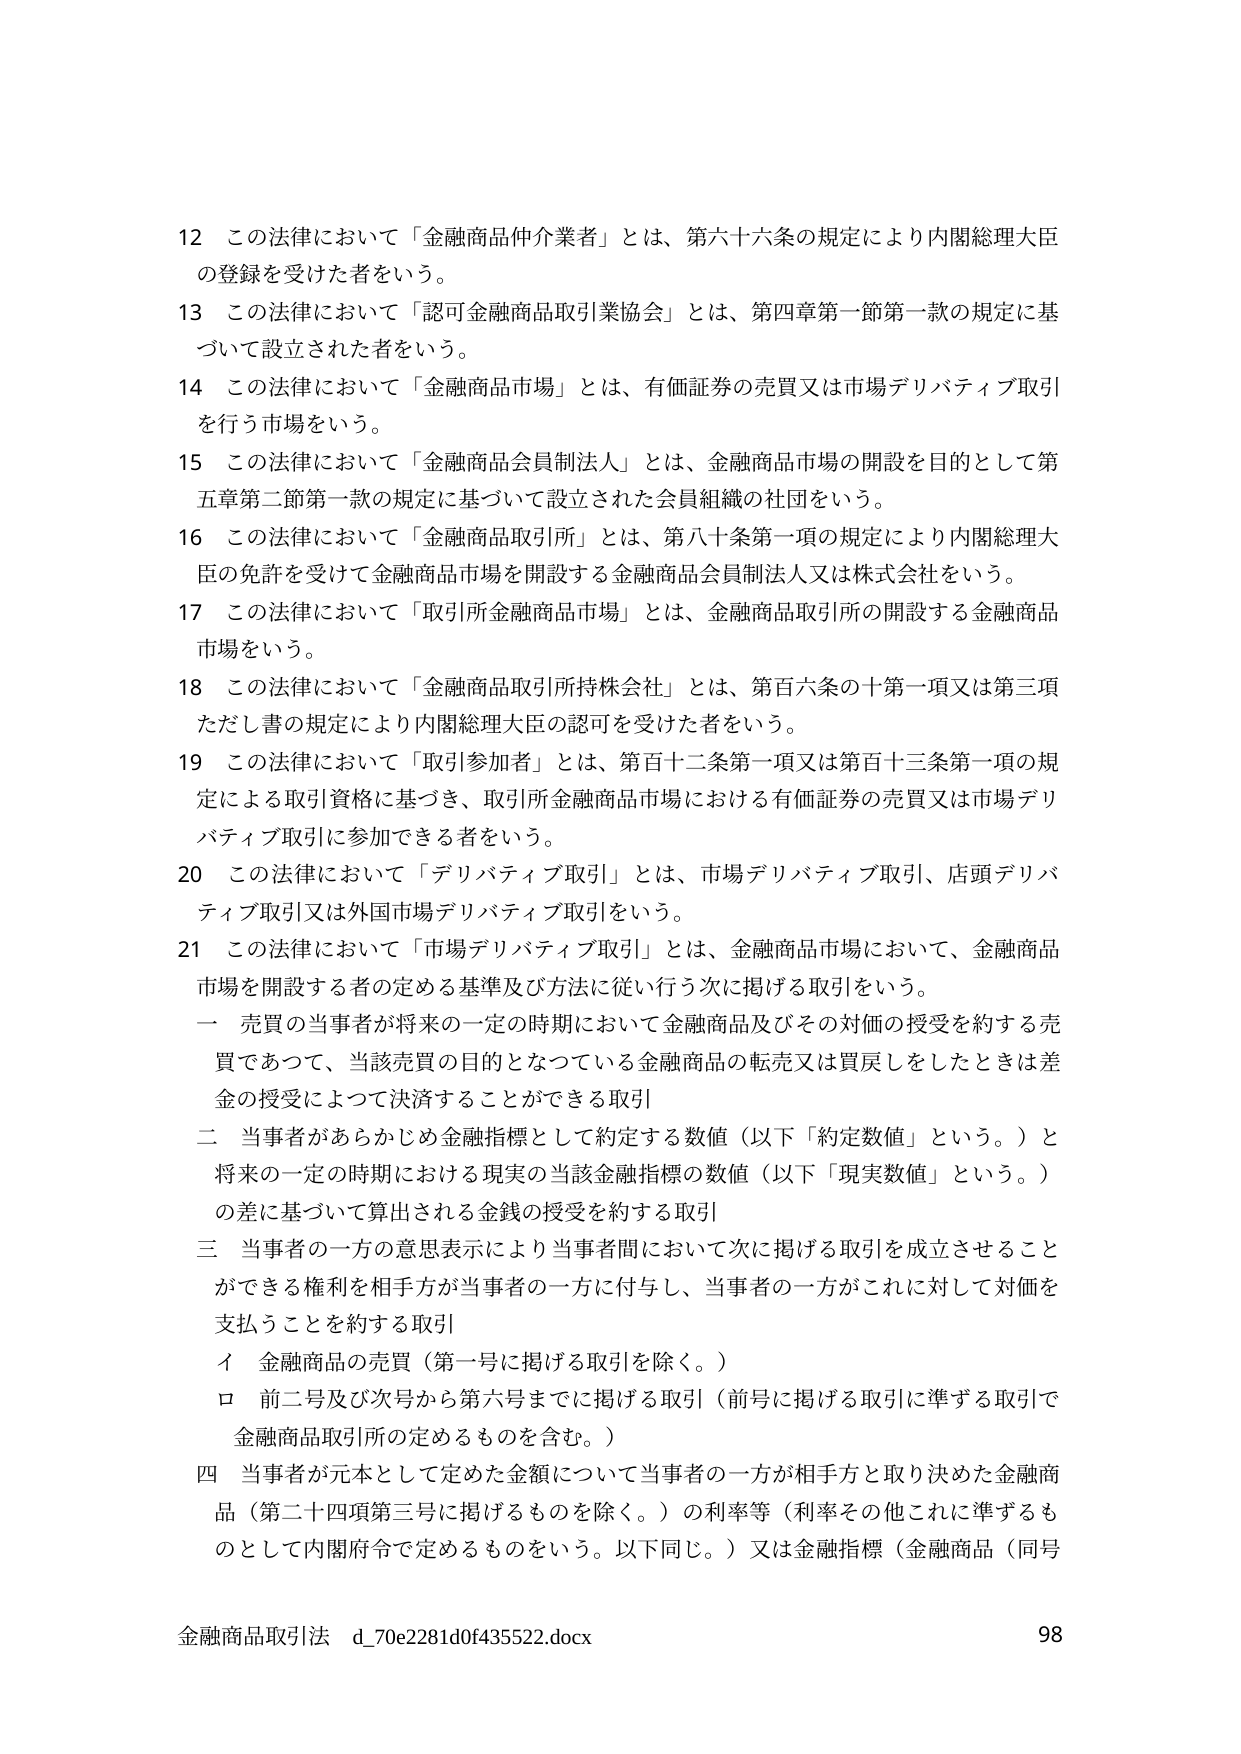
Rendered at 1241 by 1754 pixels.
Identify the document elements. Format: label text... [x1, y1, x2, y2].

text 15 この法律において「金融商品会員制法人」とは、金融商品市場の開設を目的として第五章第二節第一款の規定に基づいて設立された会員組織の社団をいう。 [177, 442, 1063, 517]
text 18 この法律において「金融商品取引所持株会社」とは、第百六条の十第一項又は第三項ただし書の規定により内閣総理大臣の認可を受けた者をいう。 [177, 667, 1063, 742]
text 二 当事者があらかじめ金融指標として約定する数値（以下「約定数値」という。）と将来の一定の時期における現実の当該金融指標の数値（以下「現実数値」という。）の差に基づいて算出される金銭の授受を約する取引 [196, 1117, 1063, 1229]
text 三 当事者の一方の意思表示により当事者間において次に掲げる取引を成立させることができる権利を相手方が当事者の一方に付与し、当事者の一方がこれに対して対価を支払うことを約する取引 [196, 1229, 1063, 1342]
text 16 この法律において「金融商品取引所」とは、第八十条第一項の規定により内閣総理大臣の免許を受けて金融商品市場を開設する金融商品会員制法人又は株式会社をいう。 [177, 517, 1063, 592]
text 一 売買の当事者が将来の一定の時期において金融商品及びその対価の授受を約する売買であつて、当該売買の目的となつている金融商品の転売又は買戻しをしたときは差金の授受によつて決済することができる取引 [196, 1004, 1063, 1117]
text 20 この法律において「デリバティブ取引」とは、市場デリバティブ取引、店頭デリバティブ取引又は外国市場デリバティブ取引をいう。 [177, 854, 1063, 929]
text 12 この法律において「金融商品仲介業者」とは、第六十六条の規定により内閣総理大臣の登録を受けた者をいう。 [177, 217, 1063, 292]
text 13 この法律において「認可金融商品取引業協会」とは、第四章第一節第一款の規定に基づいて設立された者をいう。 [177, 292, 1063, 367]
text イ 金融商品の売買（第一号に掲げる取引を除く。） [215, 1342, 1063, 1379]
text 17 この法律において「取引所金融商品市場」とは、金融商品取引所の開設する金融商品市場をいう。 [177, 592, 1063, 667]
text 14 この法律において「金融商品市場」とは、有価証券の売買又は市場デリバティブ取引を行う市場をいう。 [177, 367, 1063, 442]
text ロ 前二号及び次号から第六号までに掲げる取引（前号に掲げる取引に準ずる取引で金融商品取引所の定めるものを含む。） [215, 1379, 1063, 1454]
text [196, 1454, 1063, 1567]
text 21 この法律において「市場デリバティブ取引」とは、金融商品市場において、金融商品市場を開設する者の定める基準及び方法に従い行う次に掲げる取引をいう。 [177, 929, 1063, 1004]
text 19 この法律において「取引参加者」とは、第百十二条第一項又は第百十三条第一項の規定による取引資格に基づき、取引所金融商品市場における有価証券の売買又は市場デリバティブ取引に参加できる者をいう。 [177, 742, 1063, 854]
